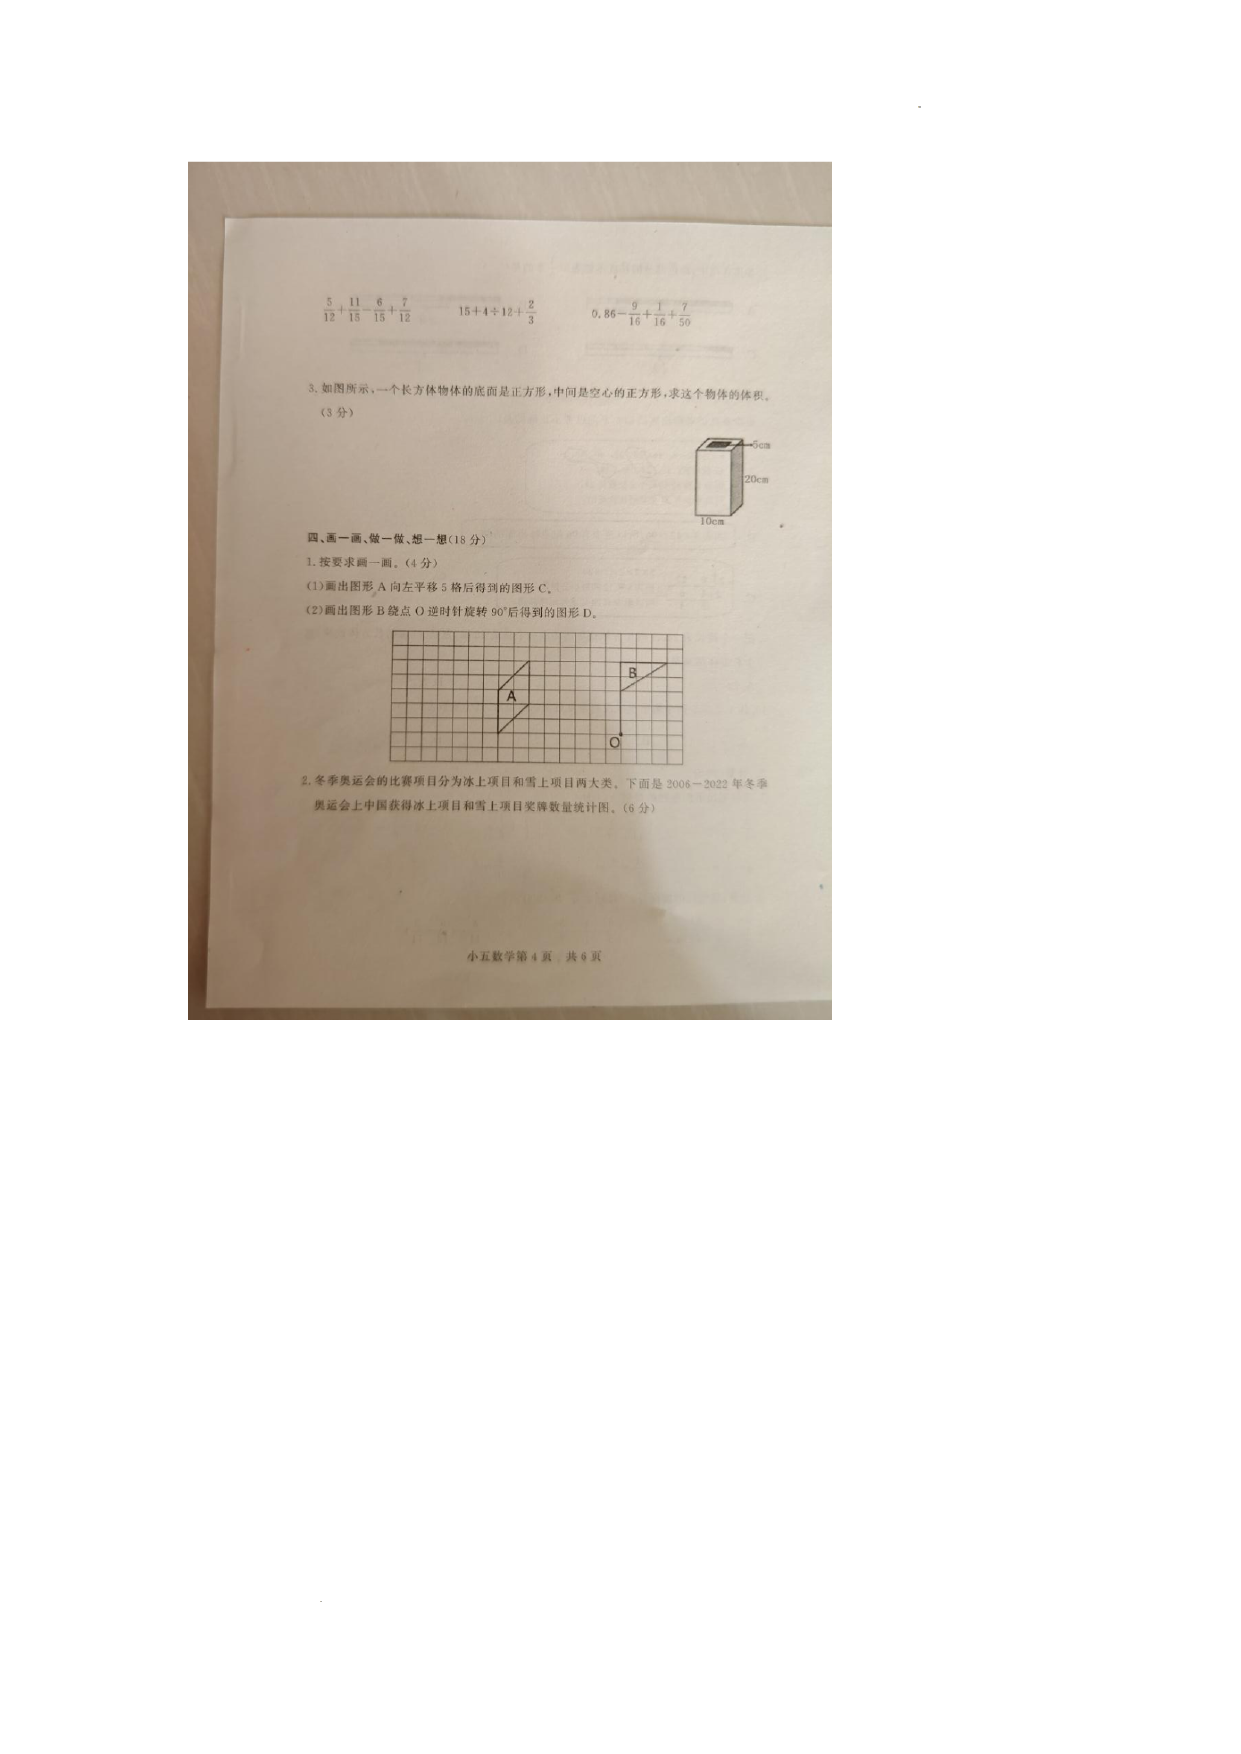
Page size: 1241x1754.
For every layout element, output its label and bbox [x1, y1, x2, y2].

picture [188, 163, 832, 1020]
